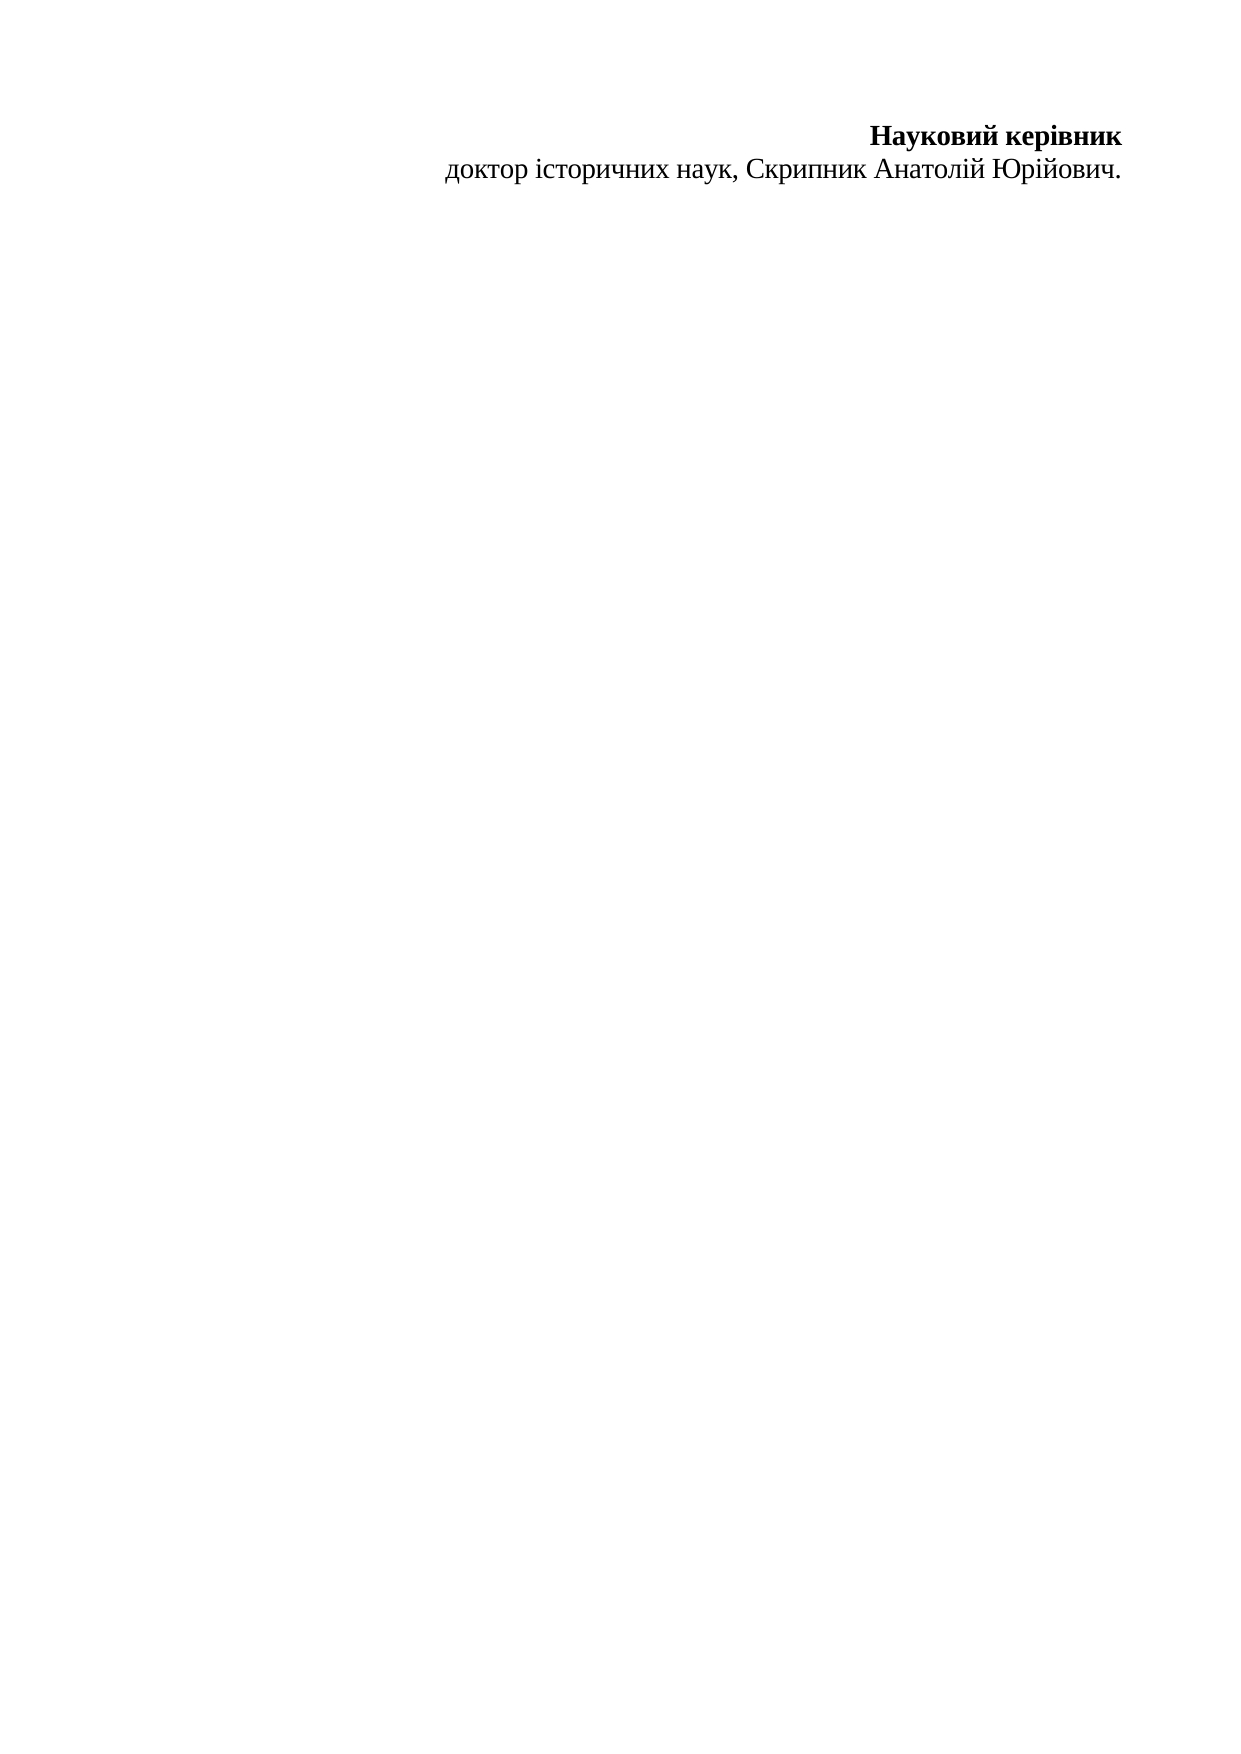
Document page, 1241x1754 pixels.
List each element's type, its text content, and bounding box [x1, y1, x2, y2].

text доктор історичних наук, Скрипник Анатолій Юрійович. [118, 152, 1122, 185]
text Науковий керівник [118, 118, 1122, 152]
